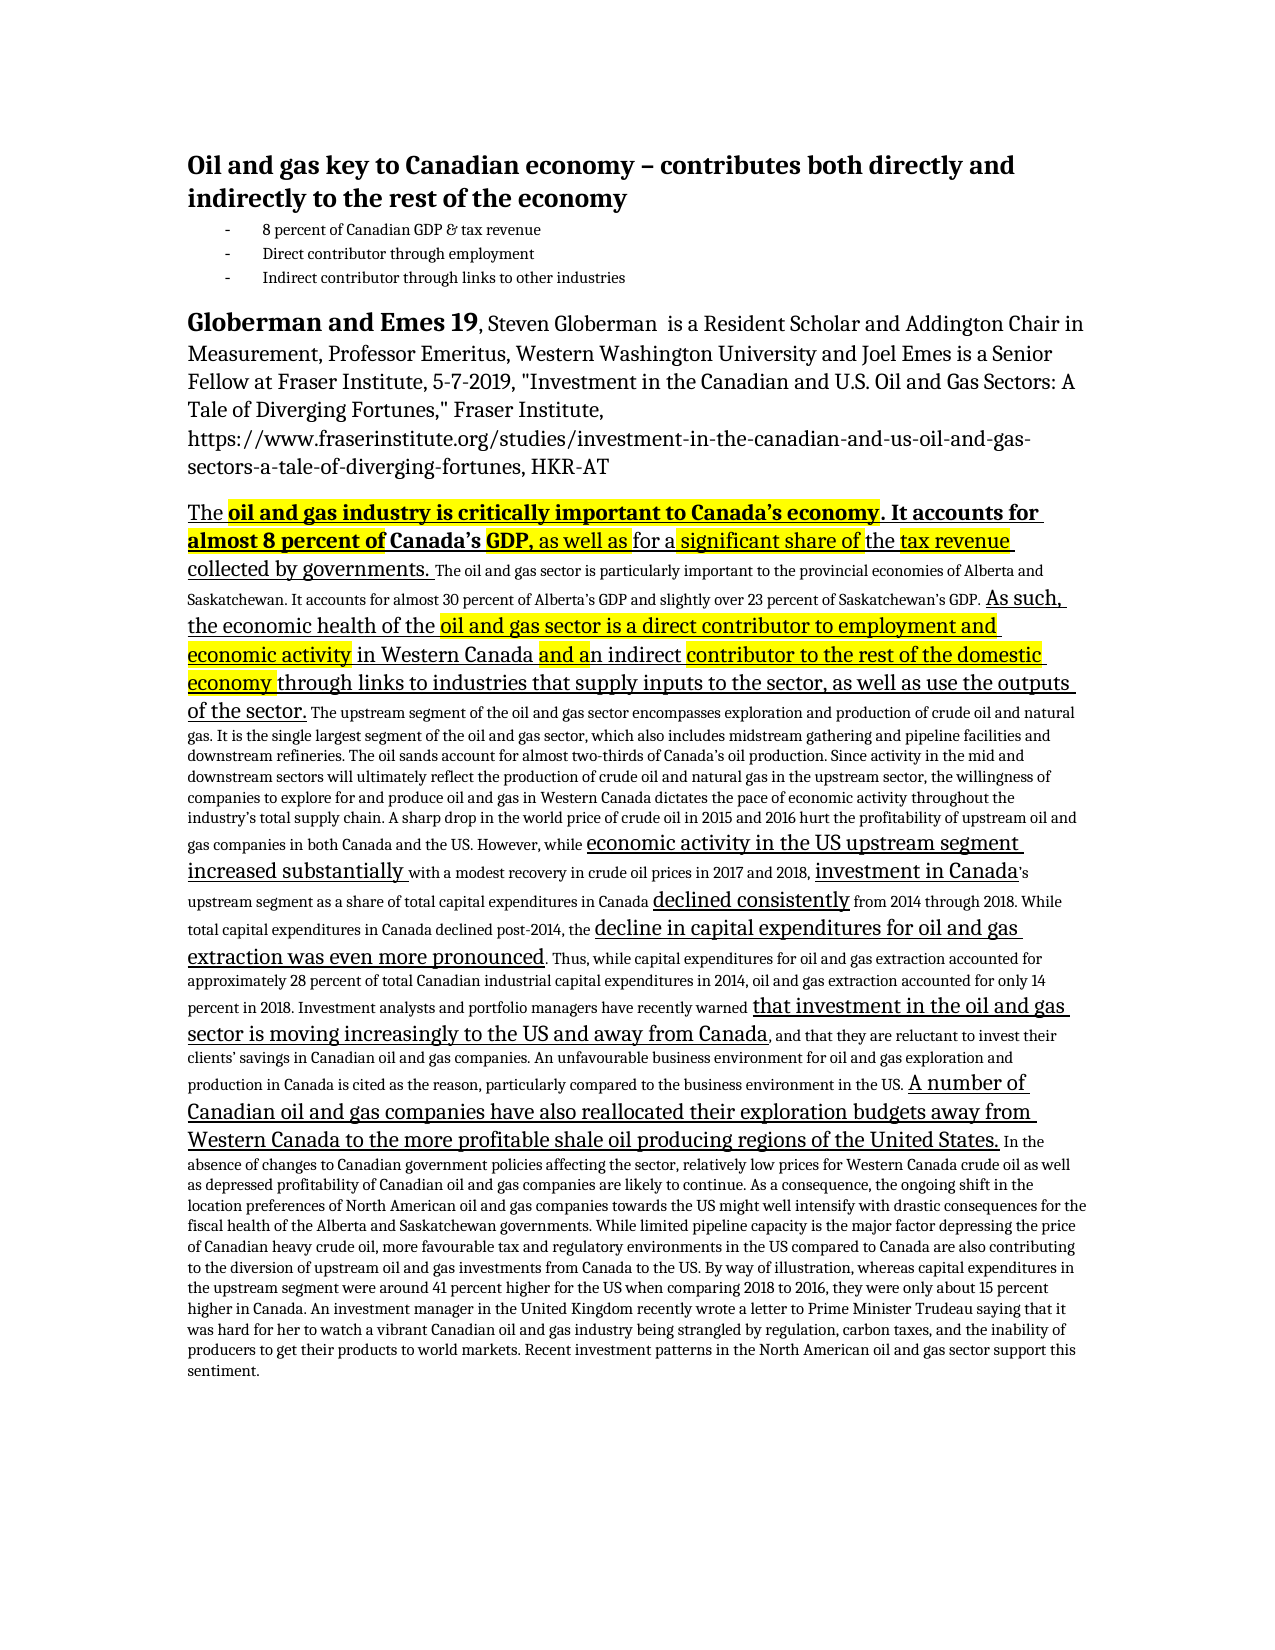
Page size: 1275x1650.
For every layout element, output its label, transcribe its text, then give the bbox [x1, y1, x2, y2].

list Indirect contributor through links to other industries [225, 266, 1087, 289]
list 8 percent of Canadian GDP & tax revenue [225, 217, 1087, 240]
text Globerman and Emes 19, Steven Globerman is a Resident Scholar and Addington Chair in Measurement, Professor Emeritus, Western Washington University and Joel Emes is a Senior Fellow at Fraser Institute, 5-7-2019, "Investment in the Canadian and U.S. Oil and Gas Sectors: A Tale of Diverging Fortunes," Fraser Institute, https://www.fraserinstitute.org/studies/investment-in-the-canadian-and-us-oil-and-gas-sectors-a-tale-of-diverging-fortunes, HKR-AT [187, 307, 1087, 481]
text The oil and gas industry is critically important to Canada’s economy. It accounts for almost 8 percent of Canada’s GDP, as well as for a significant share of the tax revenue collected by governments. The oil and gas sector is particularly important to the provincial economies of Alberta and Saskatchewan. It accounts for almost 30 percent of Alberta’s GDP and slightly over 23 percent of Saskatchewan’s GDP. As such, the economic health of the oil and gas sector is a direct contributor to employment and economic activity in Western Canada and an indirect contributor to the rest of the domestic economy through links to industries that supply inputs to the sector, as well as use the outputs of the sector. The upstream segment of the oil and gas sector encompasses exploration and production of crude oil and natural gas. It is the single largest segment of the oil and gas sector, which also includes midstream gathering and pipeline facilities and downstream refineries. The oil sands account for almost two-thirds of Canada’s oil production. Since activity in the mid and downstream sectors will ultimately reflect the production of crude oil and natural gas in the upstream sector, the willingness of companies to explore for and produce oil and gas in Western Canada dictates the pace of economic activity throughout the industry’s total supply chain. A sharp drop in the world price of crude oil in 2015 and 2016 hurt the profitability of upstream oil and gas companies in both Canada and the US. However, while economic activity in the US upstream segment increased substantially with a modest recovery in crude oil prices in 2017 and 2018, investment in Canada’s upstream segment as a share of total capital expenditures in Canada declined consistently from 2014 through 2018. While total capital expenditures in Canada declined post-2014, the decline in capital expenditures for oil and gas extraction was even more pronounced. Thus, while capital expenditures for oil and gas extraction accounted for approximately 28 percent of total Canadian industrial capital expenditures in 2014, oil and gas extraction accounted for only 14 percent in 2018. Investment analysts and portfolio managers have recently warned that investment in the oil and gas sector is moving increasingly to the US and away from Canada, and that they are reluctant to invest their clients’ savings in Canadian oil and gas companies. An unfavourable business environment for oil and gas exploration and production in Canada is cited as the reason, particularly compared to the business environment in the US. A number of Canadian oil and gas companies have also reallocated their exploration budgets away from Western Canada to the more profitable shale oil producing regions of the United States. In the absence of changes to Canadian government policies affecting the sector, relatively low prices for Western Canada crude oil as well as depressed profitability of Canadian oil and gas companies are likely to continue. As a consequence, the ongoing shift in the location preferences of North American oil and gas companies towards the US might well intensify with drastic consequences for the fiscal health of the Alberta and Saskatchewan governments. While limited pipeline capacity is the major factor depressing the price of Canadian heavy crude oil, more favourable tax and regulatory environments in the US compared to Canada are also contributing to the diversion of upstream oil and gas investments from Canada to the US. By way of illustration, whereas capital expenditures in the upstream segment were around 41 percent higher for the US when comparing 2018 to 2016, they were only about 15 percent higher in Canada. An investment manager in the United Kingdom recently wrote a letter to Prime Minister Trudeau saying that it was hard for her to watch a vibrant Canadian oil and gas industry being strangled by regulation, carbon taxes, and the inability of producers to get their products to world markets. Recent investment patterns in the North American oil and gas sector support this sentiment. [187, 499, 1087, 1380]
list Direct contributor through employment [225, 242, 1087, 264]
subtitle Oil and gas key to Canadian economy – contributes both directly and indirectly to the rest of the economy [187, 150, 1087, 215]
